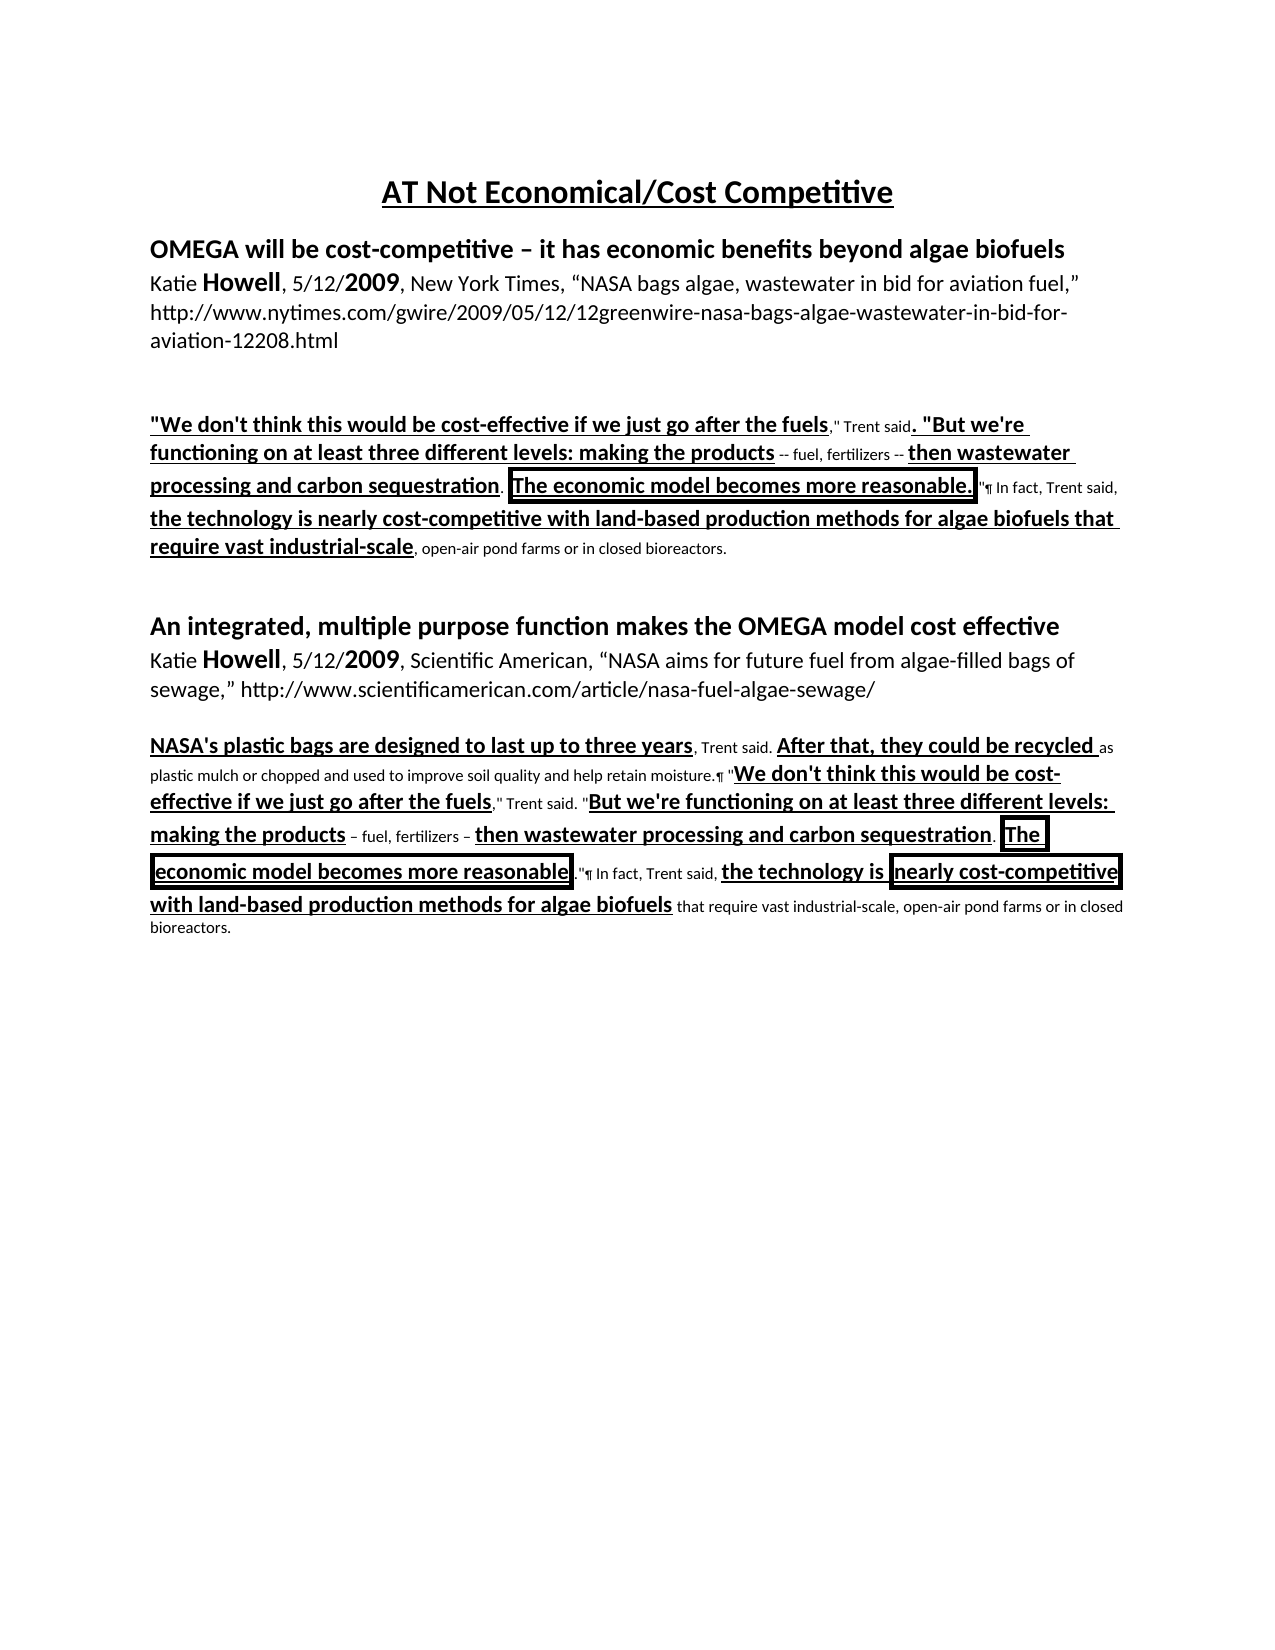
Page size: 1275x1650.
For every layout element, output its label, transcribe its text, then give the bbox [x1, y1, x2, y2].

subtitle An integrated, multiple purpose function makes the OMEGA model cost effective [150, 609, 1125, 642]
text Katie Howell, 5/12/2009, Scientific American, “NASA aims for future fuel from algae-filled bags of sewage,” http://www.scientificamerican.com/article/nasa-fuel-algae-sewage/ [150, 642, 1125, 703]
text Katie Howell, 5/12/2009, New York Times, “NASA bags algae, wastewater in bid for aviation fuel,” http://www.nytimes.com/gwire/2009/05/12/12greenwire-nasa-bags-algae-wastewater-in-bid-for-aviation-12208.html [150, 265, 1125, 354]
subtitle OMEGA will be cost-competitive – it has economic benefits beyond algae biofuels [150, 232, 1125, 265]
text "We don't think this would be cost-effective if we just go after the fuels," Trent said. "But we're functioning on at least three different levels: making the products -- fuel, fertilizers -- then wastewater processing and carbon sequestration. The economic model becomes more reasonable."¶ In fact, Trent said, the technology is nearly cost-competitive with land-based production methods for algae biofuels that require vast industrial-scale, open-air pond farms or in closed bioreactors. [150, 411, 1125, 560]
subtitle AT Not Economical/Cost Competitive [150, 171, 1125, 212]
text NASA's plastic bags are designed to last up to three years, Trent said. After that, they could be recycled as plastic mulch or chopped and used to improve soil quality and help retain moisture.¶ "We don't think this would be cost-effective if we just go after the fuels," Trent said. "But we're functioning on at least three different levels: making the products – fuel, fertilizers – then wastewater processing and carbon sequestration. The economic model becomes more reasonable."¶ In fact, Trent said, the technology is nearly cost-competitive with land-based production methods for algae biofuels that require vast industrial-scale, open-air pond farms or in closed bioreactors. [150, 731, 1125, 938]
